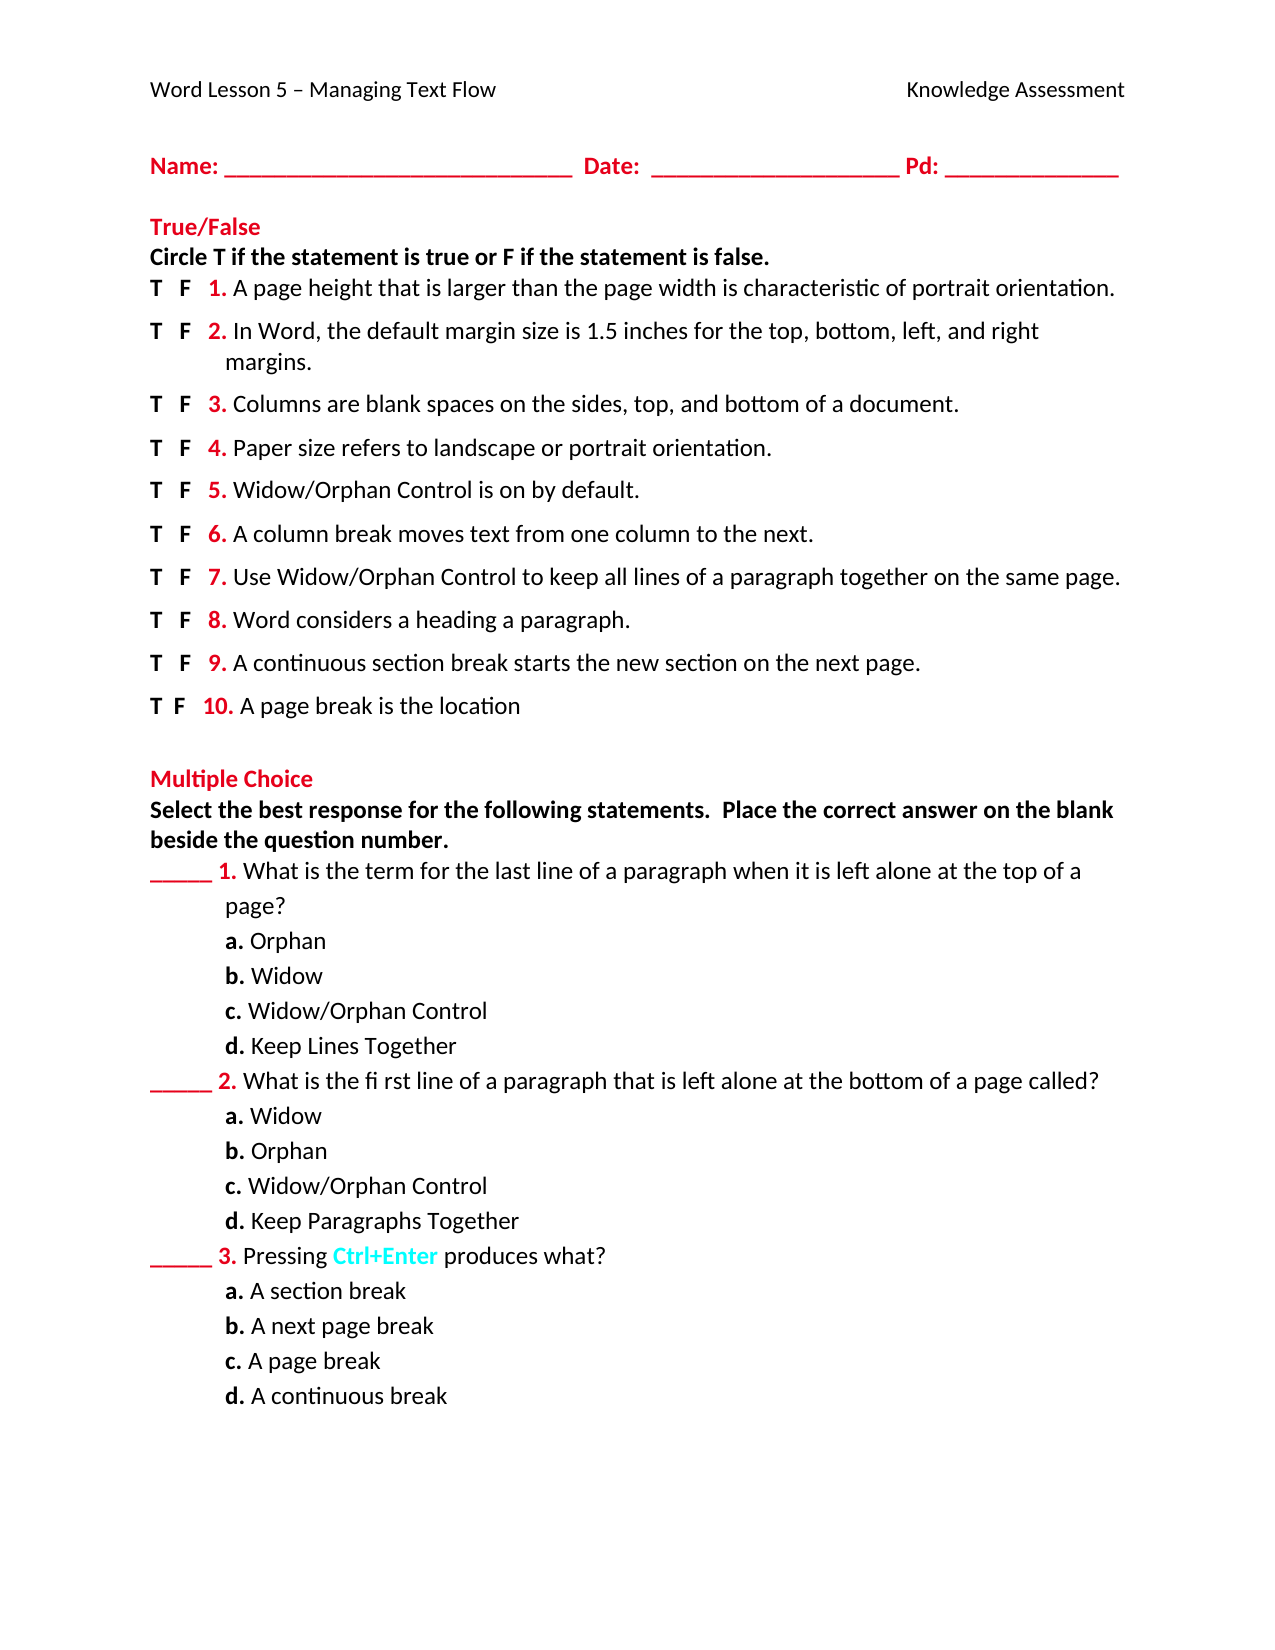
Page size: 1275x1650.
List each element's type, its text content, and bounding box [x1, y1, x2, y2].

text T F 10. A page break is the location [150, 690, 1125, 720]
text d. Keep Lines Together [225, 1030, 1125, 1060]
text T F 7. Use Widow/Orphan Control to keep all lines of a paragraph together on the same page. [150, 561, 1125, 591]
text b. Widow [225, 960, 1125, 990]
text a. A section break [225, 1275, 1125, 1305]
text Name: ____________________________ Date: ____________________ Pd: ______________ [150, 150, 1125, 181]
text b. Orphan [225, 1135, 1125, 1165]
text d. Keep Paragraphs Together [225, 1205, 1125, 1235]
text _____ 1. What is the term for the last line of a paragraph when it is left alone at the top of a page? [150, 855, 1125, 920]
text True/False [150, 211, 1125, 242]
text c. Widow/Orphan Control [225, 1170, 1125, 1200]
text c. A page break [225, 1345, 1125, 1375]
text T F 6. A column break moves text from one column to the next. [150, 518, 1125, 548]
text T F 9. A continuous section break starts the new section on the next page. [150, 647, 1125, 677]
text _____ 2. What is the fi rst line of a paragraph that is left alone at the bottom of a page called? [150, 1065, 1125, 1095]
text _____ 3. Pressing Ctrl+Enter produces what? [150, 1240, 1125, 1270]
text T F 1. A page height that is larger than the page width is characteristic of portrait orientation. [150, 272, 1125, 303]
text T F 3. Columns are blank spaces on the sides, top, and bottom of a document. [150, 389, 1125, 419]
text Select the best response for the following statements. Place the correct answer on the blank beside the question number. [150, 794, 1125, 855]
text T F 2. In Word, the default margin size is 1.5 inches for the top, bottom, left, and right margins. [150, 315, 1125, 376]
text a. Orphan [225, 925, 1125, 955]
text b. A next page break [225, 1310, 1125, 1340]
text T F 5. Widow/Orphan Control is on by default. [150, 475, 1125, 505]
text T F 8. Word considers a heading a paragraph. [150, 604, 1125, 634]
text a. Widow [225, 1100, 1125, 1130]
text Multiple Choice [150, 763, 1125, 794]
text T F 4. Paper size refers to landscape or portrait orientation. [150, 432, 1125, 462]
text Circle T if the statement is true or F if the statement is false. [150, 242, 1125, 272]
text d. A continuous break [225, 1380, 1125, 1410]
text c. Widow/Orphan Control [225, 995, 1125, 1025]
